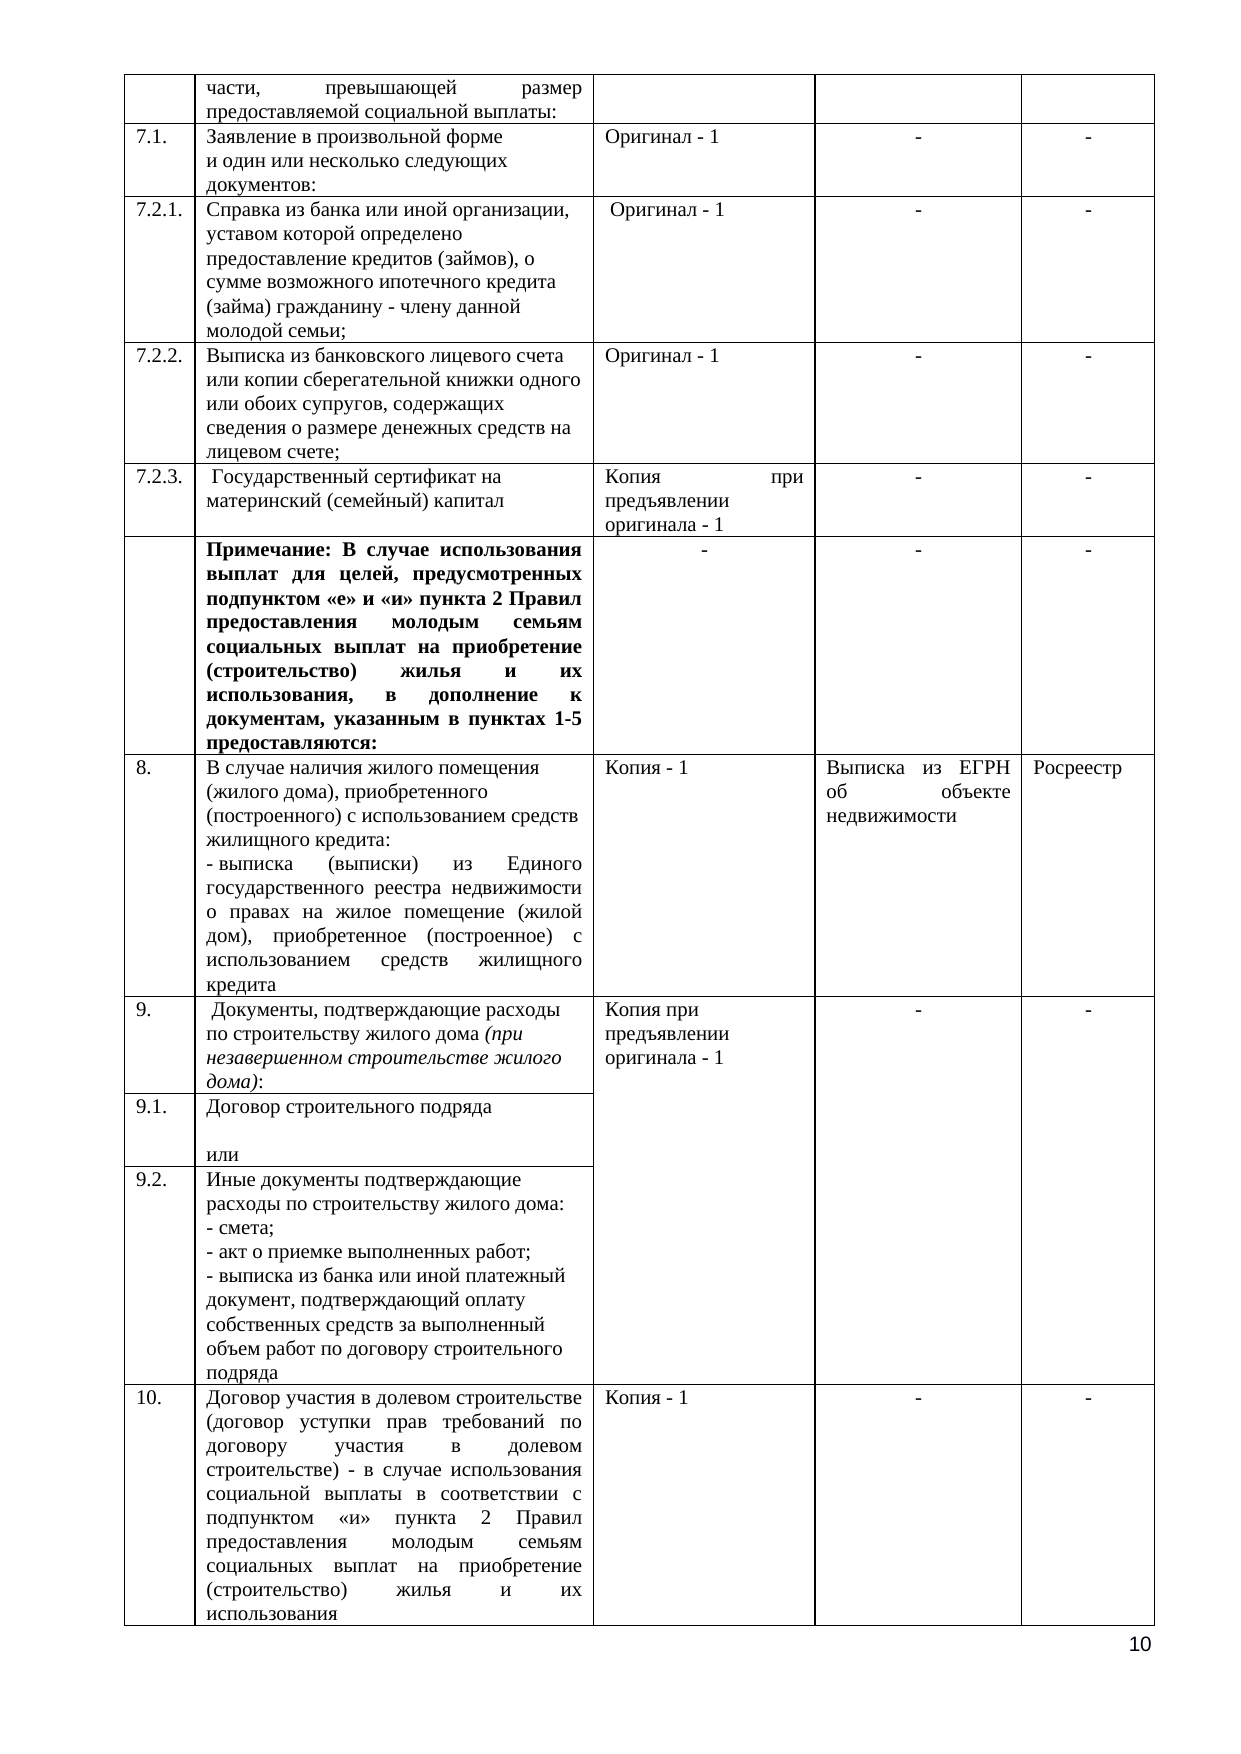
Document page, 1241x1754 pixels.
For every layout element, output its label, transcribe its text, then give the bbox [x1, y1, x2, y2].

table_cell - [1022, 537, 1154, 754]
table_cell Справка из банка или иной организации, уставом которой определено предоставление кредитов (займов), о сумме возможного ипотечного кредита (займа) гражданину - члену данной молодой семьи; [196, 197, 593, 342]
table_cell 9.1. [125, 1094, 194, 1166]
table_cell Выписка из ЕГРН об объекте недвижимости [816, 755, 1021, 996]
table_cell Оригинал - 1 [594, 124, 814, 196]
table_cell Копия при предъявлении оригинала - 1 [594, 997, 814, 1384]
table_cell 9. [125, 997, 194, 1093]
table_cell Примечание: В случае использования выплат для целей, предусмотренных подпунктом «е» и «и» пункта 2 Правил предоставления молодым семьям социальных выплат на приобретение (строительство) жилья и их использования, в дополнение к документам, указанным в пунктах 1-5 предоставляются: [196, 537, 593, 754]
table_cell 10. [125, 1385, 194, 1625]
table_cell - [1022, 1385, 1154, 1625]
table_cell 7.2.3. [125, 464, 194, 536]
table_cell Договор строительного подряда или [196, 1094, 593, 1166]
table_cell 7.2.2. [125, 343, 194, 463]
table_cell Оригинал - 1 [594, 197, 814, 342]
table_cell - [816, 464, 1021, 536]
table_cell - [816, 997, 1021, 1384]
table_cell - [594, 537, 814, 754]
table_cell Заявление в произвольной форме и один или несколько следующих документов: [196, 124, 593, 196]
table_cell Копия при предъявлении оригинала - 1 [594, 464, 814, 536]
table_cell - [816, 537, 1021, 754]
table_cell 9.2. [125, 1167, 194, 1384]
table_cell - [1022, 343, 1154, 463]
table_cell - [1022, 197, 1154, 342]
table_cell 7. [125, 75, 194, 123]
table_cell Выписка из банковского лицевого счета или копии сберегательной книжки одного или обоих супругов, содержащих сведения о размере денежных средств на лицевом счете; [196, 343, 593, 463]
table_cell - [1022, 75, 1154, 123]
table_cell - [594, 75, 814, 123]
table_cell - [1022, 464, 1154, 536]
table_cell Государственный сертификат на материнский (семейный) капитал [196, 464, 593, 536]
table_cell - [816, 197, 1021, 342]
table_cell - [1022, 997, 1154, 1384]
table_cell 8. [125, 755, 194, 996]
table_cell Копия - 1 [594, 1385, 814, 1625]
table_cell - [816, 124, 1021, 196]
table_cell 7.2.1. [125, 197, 194, 342]
table_cell [125, 537, 194, 754]
table_cell Росреестр [1022, 755, 1154, 996]
table_cell - [816, 343, 1021, 463]
table_cell Документы, подтверждающие расходы по строительству жилого дома (при незавершенном строительстве жилого дома): [196, 997, 593, 1093]
table_cell - [816, 75, 1021, 123]
table_cell Копия - 1 [594, 755, 814, 996]
table_cell Иные документы подтверждающие расходы по строительству жилого дома: - смета; - акт о приемке выполненных работ; - выписка из банка или иной платежный документ, подтверждающий оплату собственных средств за выполненный объем работ по договору строительного подряда [196, 1167, 593, 1384]
table_cell - [816, 1385, 1021, 1625]
table_cell В случае наличия жилого помещения (жилого дома), приобретенного (построенного) с использованием средств жилищного кредита: - выписка (выписки) из Единого государственного реестра недвижимости о правах на жилое помещение (жилой дом), приобретенное (построенное) с использованием средств жилищного кредита [196, 755, 593, 996]
table_cell - [1022, 124, 1154, 196]
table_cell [196, 75, 593, 123]
table_cell 7.1. [125, 124, 194, 196]
table_cell Оригинал - 1 [594, 343, 814, 463]
table_cell Договор участия в долевом строительстве (договор уступки прав требований по договору участия в долевом строительстве) - в случае использования социальной выплаты в соответствии с подпунктом «и» пункта 2 Правил предоставления молодым семьям социальных выплат на приобретение (строительство) жилья и их использования [196, 1385, 593, 1625]
